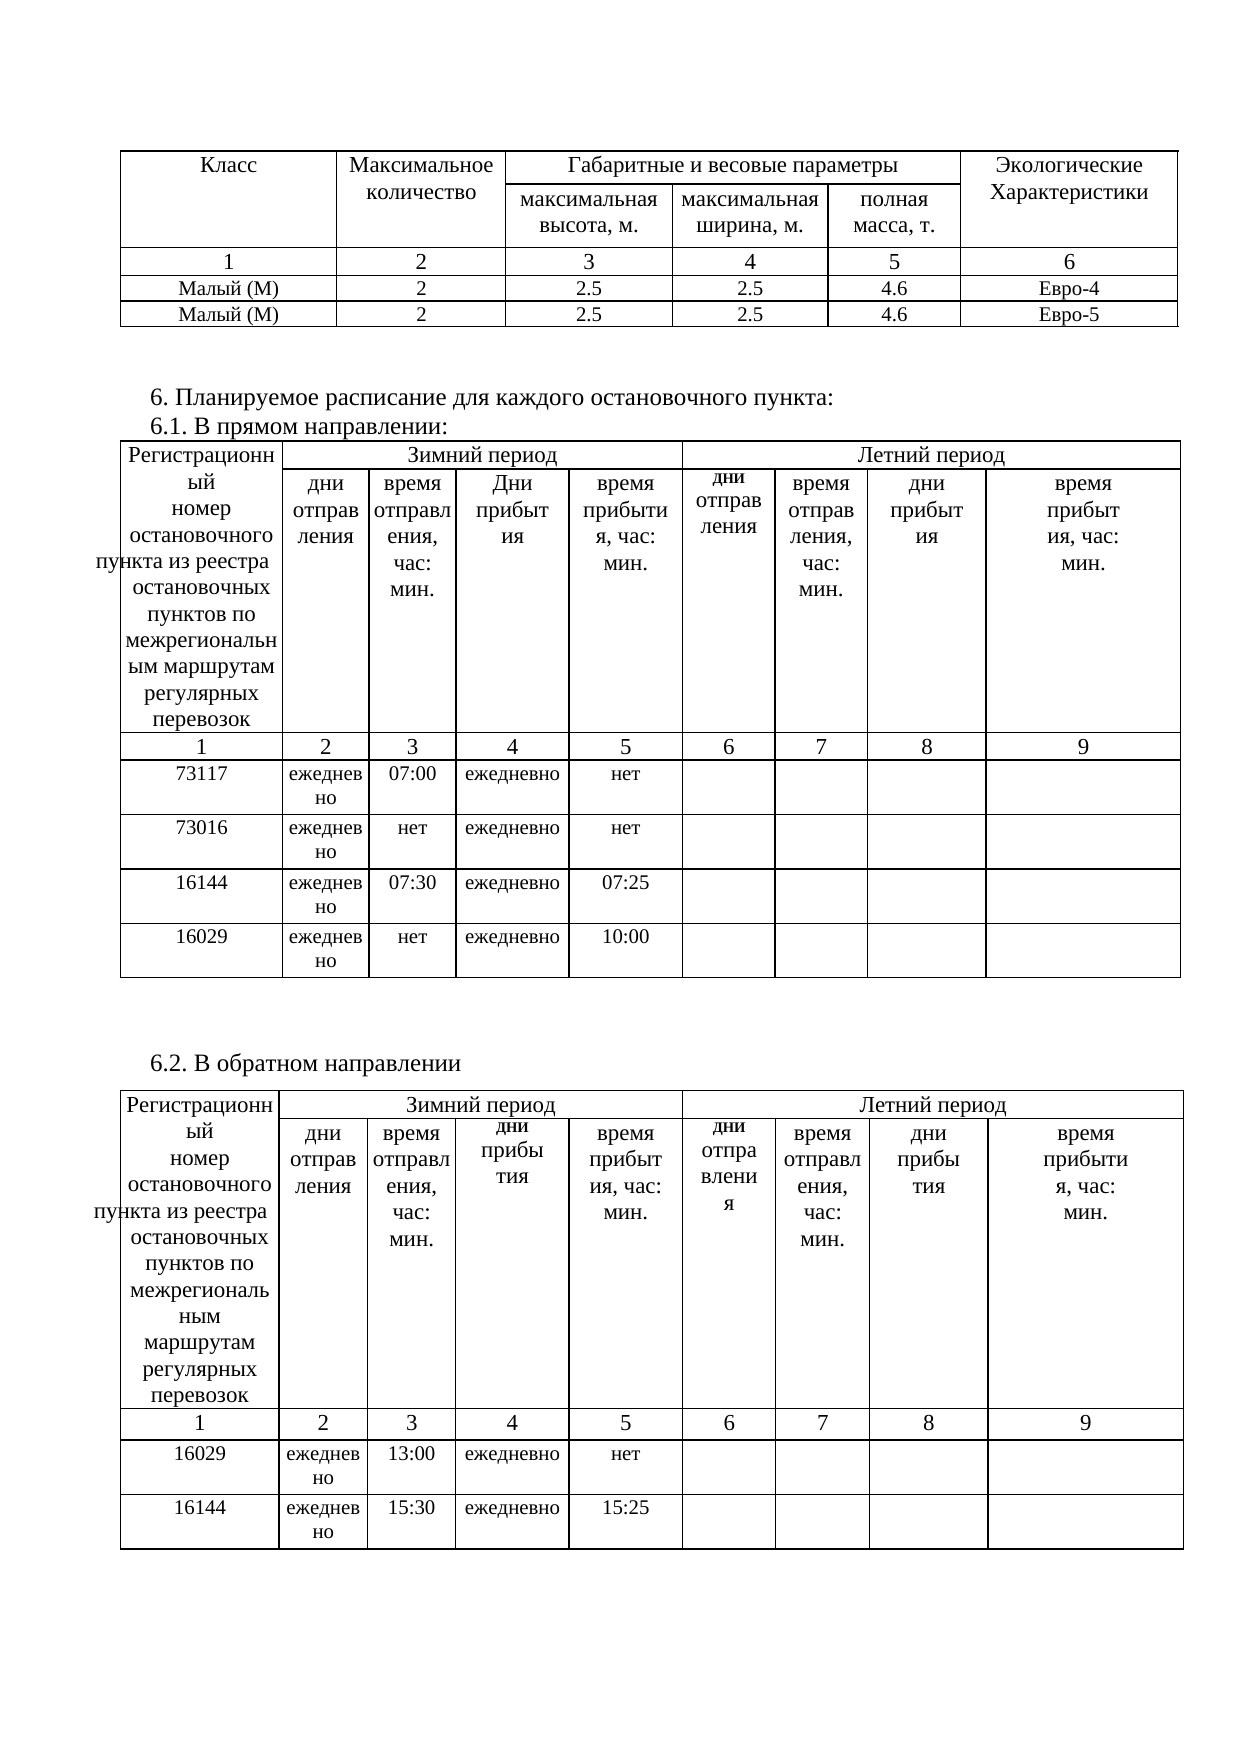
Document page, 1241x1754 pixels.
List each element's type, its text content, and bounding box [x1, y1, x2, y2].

table_cell ДНИ прибы тия [456, 1119, 568, 1407]
table_cell Малый (М) [121, 276, 336, 300]
table_cell 8 [870, 1409, 987, 1439]
table_cell [989, 1495, 1183, 1548]
table_cell 6 [961, 248, 1177, 274]
table_header Максимальное количество [337, 152, 505, 247]
table_cell [987, 870, 1180, 922]
table_header Регистрационный номер остановочного пункта из реестра остановочных пунктов по межрегиональным маршрутам регулярных перевозок [121, 442, 282, 731]
table_cell ДНИ отпра влени я [683, 1119, 775, 1407]
table_cell 07:25 [570, 870, 682, 922]
table_cell 5 [570, 733, 682, 759]
table_cell 5 [829, 248, 960, 274]
table_cell нет [570, 761, 682, 814]
table_cell дни прибы тия [870, 1119, 987, 1407]
table_cell [870, 1495, 987, 1548]
table_cell 73016 [121, 815, 282, 868]
table_cell максимальная высота, м. [506, 185, 672, 247]
text 6. Планируемое расписание для каждого остановочного пункта: [150, 382, 1090, 411]
table_header Зимний период [280, 1091, 682, 1118]
table_cell 73117 [121, 761, 282, 814]
table_cell нет [570, 815, 682, 868]
table_cell время отправ ления, час: мин. [776, 470, 867, 731]
table_cell ежедневно [456, 1441, 568, 1494]
table_cell дни отправ ления [283, 470, 368, 731]
table_cell [987, 815, 1180, 868]
table_cell 2.5 [506, 276, 672, 300]
table_cell 6 [683, 733, 774, 759]
table_cell [868, 761, 985, 814]
table_cell ежедневно [280, 1495, 367, 1548]
table_cell Дни прибыт ия [457, 470, 568, 731]
table_cell 8 [868, 733, 985, 759]
table_cell ежедневно [457, 870, 568, 922]
table_header Экологические Характеристики [961, 152, 1177, 247]
table_cell [683, 1441, 775, 1494]
table_cell 16144 [121, 1495, 278, 1548]
table_cell 1 [121, 1409, 278, 1439]
table_cell 7 [776, 733, 867, 759]
table_cell 7 [776, 1409, 869, 1439]
table_cell 3 [370, 733, 455, 759]
table_cell 15:30 [368, 1495, 455, 1548]
table_cell [868, 815, 985, 868]
table_cell 3 [506, 248, 672, 274]
table_cell [683, 870, 774, 922]
table_cell нет [570, 1441, 682, 1494]
table_cell [776, 1441, 869, 1494]
table_header Летний период [683, 1091, 1183, 1118]
table_cell [776, 815, 867, 868]
text 6.2. В обратном направлении [150, 1048, 1090, 1077]
table_header Летний период [683, 442, 1180, 468]
table_cell ежедневно [280, 1441, 367, 1494]
table_cell [989, 1441, 1183, 1494]
table_cell 16029 [121, 1441, 278, 1494]
table_cell 2 [280, 1409, 367, 1439]
table_cell 1 [121, 248, 336, 274]
table_header Класс [121, 152, 336, 247]
table_cell ежедневно [283, 761, 368, 814]
table_cell ежедневно [457, 924, 568, 977]
table_cell полная масса, т. [829, 185, 960, 247]
table_cell ежедневно [283, 870, 368, 922]
table_cell 1 [121, 733, 282, 759]
table_cell 07:00 [370, 761, 455, 814]
table_cell время отправл ения, час: мин. [368, 1119, 455, 1407]
table_cell нет [370, 924, 455, 977]
table_cell [870, 1441, 987, 1494]
table_cell [868, 924, 985, 977]
table_cell 4 [456, 1409, 568, 1439]
table_cell [776, 924, 867, 977]
table_cell ежедневно [456, 1495, 568, 1548]
table_cell Евро-5 [961, 302, 1177, 326]
table_cell [683, 924, 774, 977]
table_cell 2.5 [506, 302, 672, 326]
table_cell 2 [283, 733, 368, 759]
table_cell 4.6 [829, 302, 960, 326]
table_cell 16029 [121, 924, 282, 977]
table_cell 10:00 [570, 924, 682, 977]
table_cell [683, 761, 774, 814]
table_cell максимальная ширина, м. [673, 185, 827, 247]
table_cell 2 [337, 248, 505, 274]
table_cell [776, 761, 867, 814]
table_cell [683, 815, 774, 868]
table_cell [776, 1495, 869, 1548]
table_cell [987, 924, 1180, 977]
table_cell ежедневно [457, 815, 568, 868]
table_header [121, 1091, 278, 1407]
table_cell 2.5 [673, 302, 827, 326]
table_cell нет [370, 815, 455, 868]
table_cell 2 [337, 302, 505, 326]
table_cell ежедневно [457, 761, 568, 814]
table_cell 4 [673, 248, 827, 274]
table_cell 13:00 [368, 1441, 455, 1494]
table_cell 15:25 [570, 1495, 682, 1548]
table_cell 9 [989, 1409, 1183, 1439]
table_cell дни прибыт ия [868, 470, 985, 731]
table_header Габаритные и весовые параметры [506, 152, 960, 183]
table_cell время прибыти я, час: мин. [570, 470, 682, 731]
table_cell [868, 870, 985, 922]
table_cell 6 [683, 1409, 775, 1439]
table_cell [683, 1495, 775, 1548]
table_cell 5 [570, 1409, 682, 1439]
table_cell 4 [457, 733, 568, 759]
table_cell дни отправ ления [280, 1119, 367, 1407]
table_cell 9 [987, 733, 1180, 759]
table_cell Евро-4 [961, 276, 1177, 300]
table_cell ДНИ отправ ления [683, 470, 774, 731]
table_cell время прибыт ия, час: мин. [987, 470, 1180, 731]
text 6.1. В прямом направлении: [150, 411, 1090, 440]
table_cell 2 [337, 276, 505, 300]
table_cell 07:30 [370, 870, 455, 922]
table_cell 3 [368, 1409, 455, 1439]
table_cell ежедневно [283, 815, 368, 868]
table_cell Малый (М) [121, 302, 336, 326]
table_cell ежедневно [283, 924, 368, 977]
table_cell 2.5 [673, 276, 827, 300]
table_cell [987, 761, 1180, 814]
table_header Зимний период [283, 442, 682, 468]
table_cell 4.6 [829, 276, 960, 300]
table_cell время прибыт ия, час: мин. [570, 1119, 682, 1407]
table_cell [776, 870, 867, 922]
table_cell время прибыти я, час: мин. [989, 1119, 1183, 1407]
table_cell 16144 [121, 870, 282, 922]
table_cell время отправл ения, час: мин. [370, 470, 455, 731]
table_cell время отправл ения, час: мин. [776, 1119, 869, 1407]
